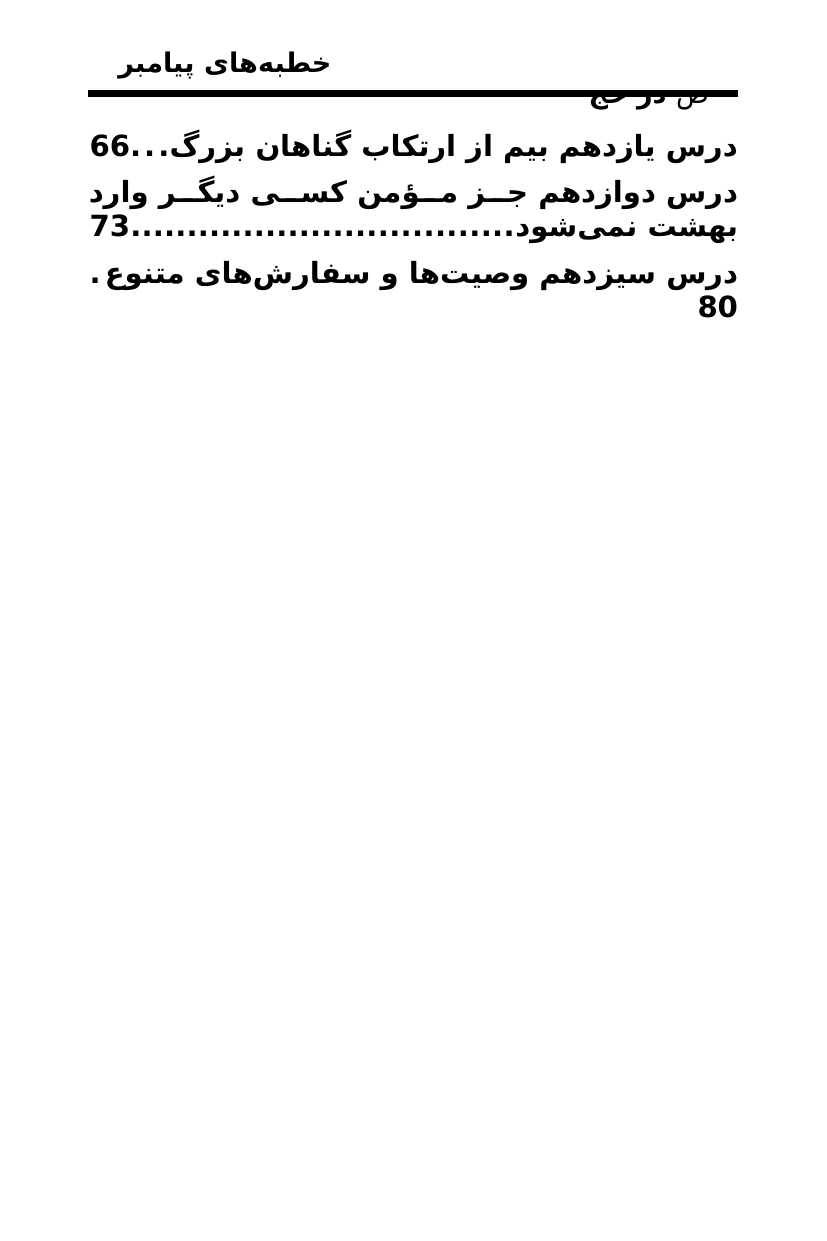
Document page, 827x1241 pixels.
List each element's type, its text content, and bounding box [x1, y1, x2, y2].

text درس دوازدهم جز مؤمن کسی دیگر وارد بهشت نمی‌شود 73 [89, 176, 738, 243]
text درس یازدهم بیم از ارتکاب گناهان بزرگ 66 [89, 129, 738, 163]
text درس سیزدهم وصیت‌ها و سفارش‌های متنوع 80 [89, 256, 738, 324]
